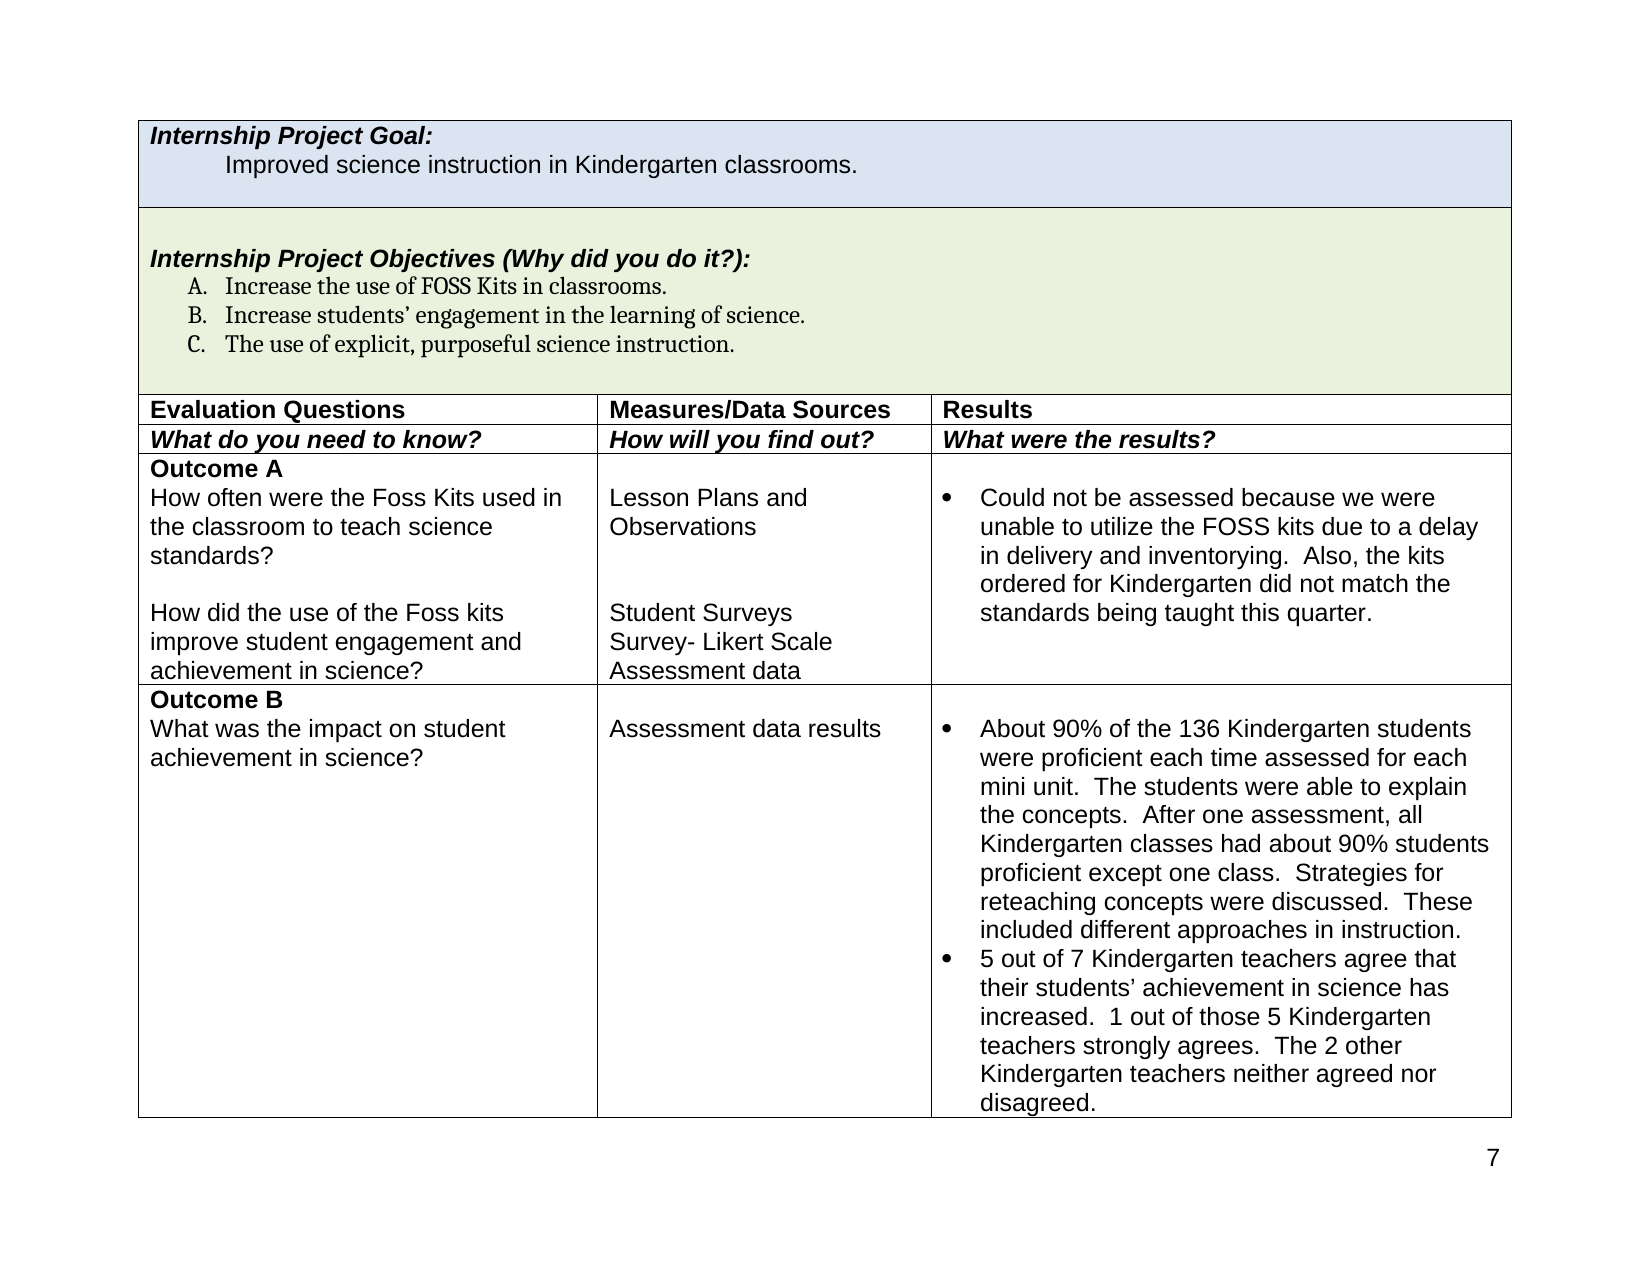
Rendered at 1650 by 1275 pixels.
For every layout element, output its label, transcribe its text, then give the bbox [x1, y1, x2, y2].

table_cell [139, 685, 597, 1117]
table_cell What were the results? [932, 425, 1511, 453]
table_cell Lesson Plans and Observations Student Surveys Survey- Likert Scale Assessment data [598, 454, 931, 684]
table_cell Results [932, 395, 1511, 423]
table_cell Outcome A How often were the Foss Kits used in the classroom to teach science standards? How did the use of the Foss kits improve student engagement and achievement in science? [139, 454, 597, 684]
table_cell What do you need to know? [139, 425, 597, 453]
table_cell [598, 685, 931, 1117]
table_header Internship Project Goal: Improved science instruction in Kindergarten classrooms. [139, 121, 1511, 207]
table_cell Measures/Data Sources [598, 395, 931, 423]
table_cell Evaluation Questions [139, 395, 597, 423]
table_cell Could not be assessed because we were unable to utilize the FOSS kits due to a delay in delivery and inventorying. Also, the kits ordered for Kindergarten did not match the standards being taught this quarter. [932, 454, 1511, 684]
table_cell How will you find out? [598, 425, 931, 453]
table_cell Internship Project Objectives (Why did you do it?): Increase the use of FOSS Kits in classrooms. Increase students’ engagement in the learning of science. The use of explicit, purposeful science instruction. [139, 208, 1511, 394]
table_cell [932, 685, 1511, 1117]
